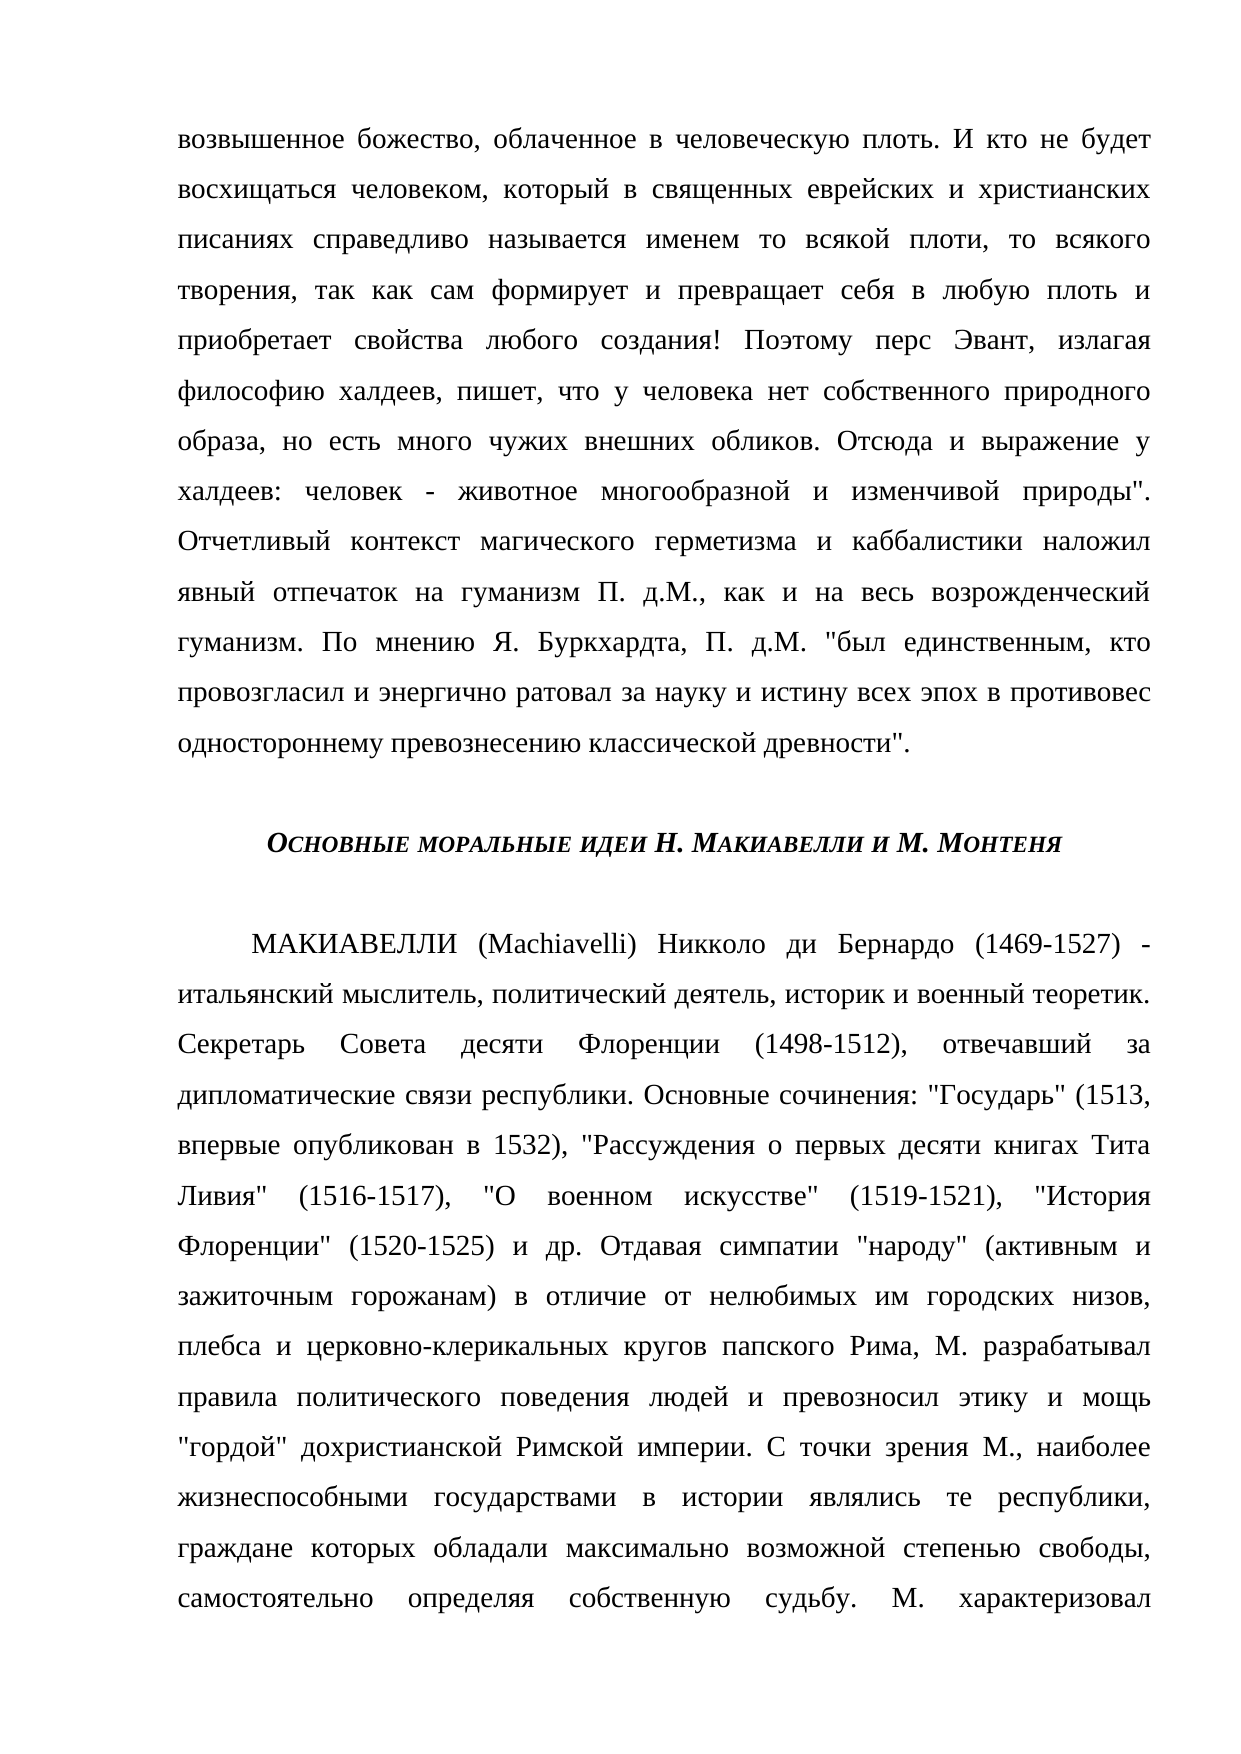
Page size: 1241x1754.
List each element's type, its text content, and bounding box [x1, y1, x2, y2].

subtitle Основные моральные идеи Н. Макиавелли и М. Монтеня [177, 825, 1152, 859]
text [177, 121, 1152, 758]
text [177, 926, 1152, 1614]
